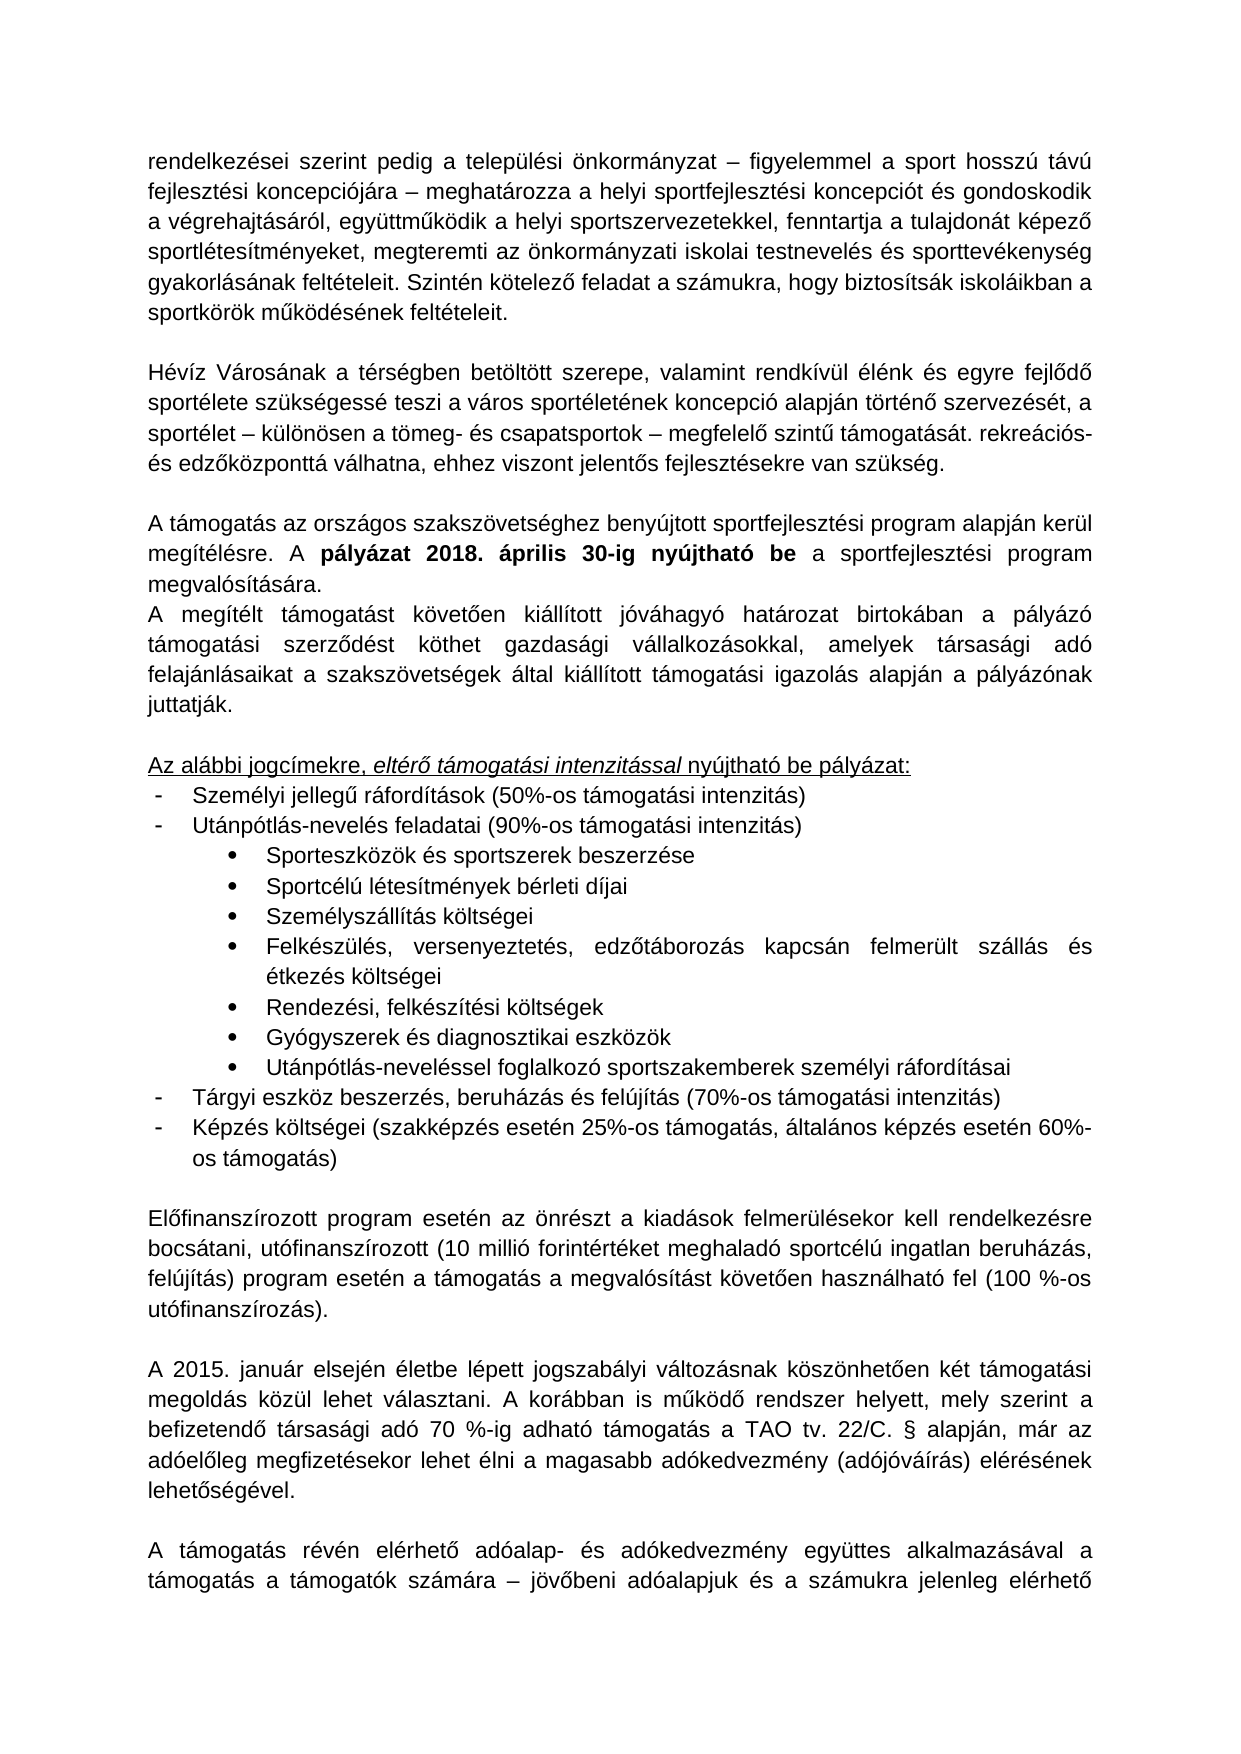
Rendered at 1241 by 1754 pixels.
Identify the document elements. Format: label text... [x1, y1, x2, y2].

text Az alábbi jogcímekre, eltérő támogatási intenzitással nyújtható be pályázat: [148, 752, 1093, 778]
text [148, 148, 1093, 325]
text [148, 1537, 1093, 1594]
list Utánpótlás-nevelés feladatai (90%-os támogatási intenzitás) [154, 812, 1093, 838]
list Képzés költségei (szakképzés esetén 25%-os támogatás, általános képzés esetén 60%-os támogatás) [154, 1114, 1093, 1171]
list Tárgyi eszköz beszerzés, beruházás és felújítás (70%-os támogatási intenzitás) [154, 1084, 1093, 1110]
list Személyi jellegű ráfordítások (50%-os támogatási intenzitás) [154, 782, 1093, 808]
text Hévíz Városának a térségben betöltött szerepe, valamint rendkívül élénk és egyre fejlődő sportélete szükségessé teszi a város sportéletének koncepció alapján történő szervezését, a sportélet – különösen a tömeg- és csapatsportok – megfelelő szintű támogatását. rekreációs- és edzőközponttá válhatna, ehhez viszont jelentős fejlesztésekre van szükség. [148, 359, 1093, 476]
text A támogatás az országos szakszövetséghez benyújtott sportfejlesztési program alapján kerül megítélésre. A pályázat 2018. április 30-ig nyújtható be a sportfejlesztési program megvalósítására. [148, 510, 1093, 597]
text A 2015. január elsején életbe lépett jogszabályi változásnak köszönhetően két támogatási megoldás közül lehet választani. A korábban is működő rendszer helyett, mely szerint a befizetendő társasági adó 70 %-ig adható támogatás a TAO tv. 22/C. § alapján, már az adóelőleg megfizetésekor lehet élni a magasabb adókedvezmény (adójóváírás) elérésének lehetőségével. [148, 1356, 1093, 1503]
list Sportcélú létesítmények bérleti díjai [228, 873, 1093, 899]
list Személyszállítás költségei [228, 903, 1093, 929]
text A megítélt támogatást követően kiállított jóváhagyó határozat birtokában a pályázó támogatási szerződést köthet gazdasági vállalkozásokkal, amelyek társasági adó felajánlásaikat a szakszövetségek által kiállított támogatási igazolás alapján a pályázónak juttatják. [148, 601, 1093, 718]
text Előfinanszírozott program esetén az önrészt a kiadások felmerülésekor kell rendelkezésre bocsátani, utófinanszírozott (10 millió forintértéket meghaladó sportcélú ingatlan beruházás, felújítás) program esetén a támogatás a megvalósítást követően használható fel (100 %-os utófinanszírozás). [148, 1205, 1093, 1322]
list Utánpótlás-neveléssel foglalkozó sportszakemberek személyi ráfordításai [228, 1054, 1093, 1080]
list Rendezési, felkészítési költségek [228, 993, 1093, 1020]
list Felkészülés, versenyeztetés, edzőtáborozás kapcsán felmerült szállás és étkezés költségei [228, 933, 1093, 989]
list Sporteszközök és sportszerek beszerzése [228, 842, 1093, 869]
list Gyógyszerek és diagnosztikai eszközök [228, 1024, 1093, 1050]
